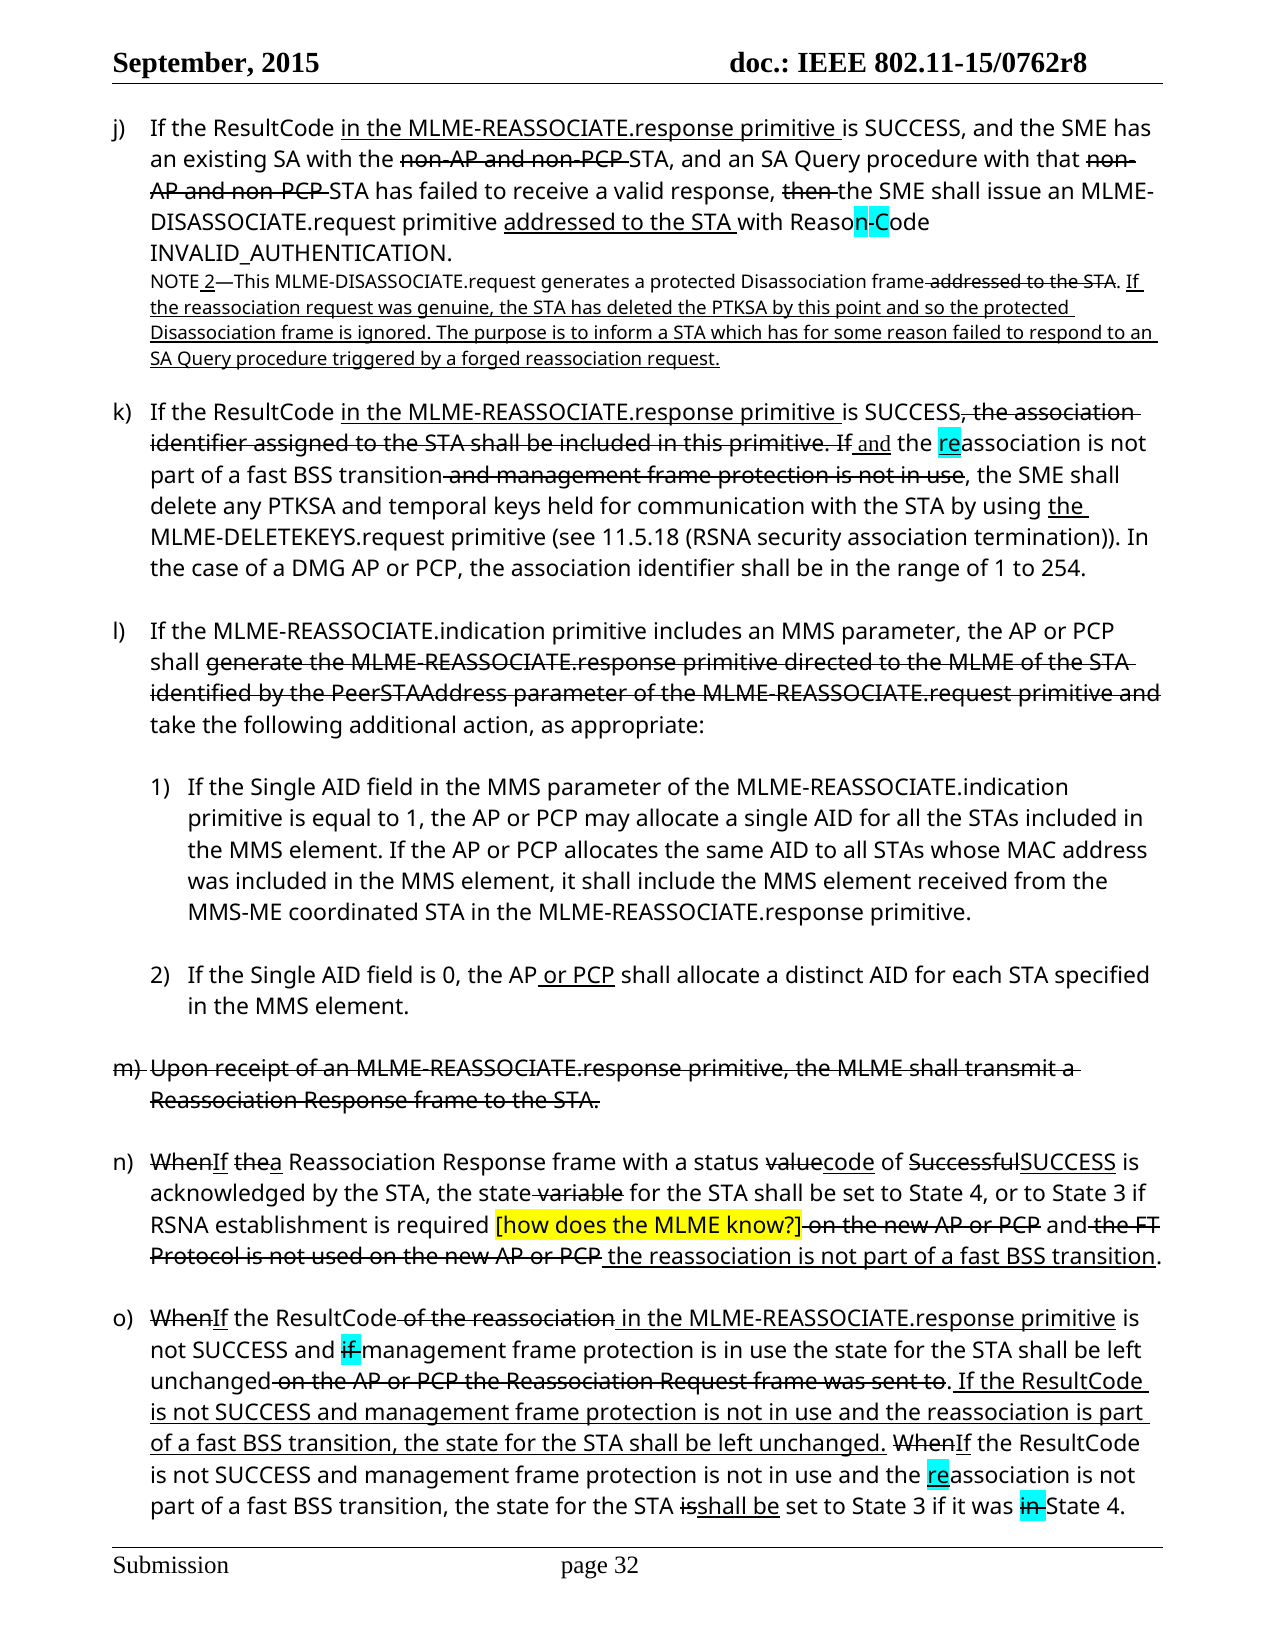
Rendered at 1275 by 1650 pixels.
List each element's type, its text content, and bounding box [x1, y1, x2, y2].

list If the Single AID field in the MMS parameter of the MLME-REASSOCIATE.indication primitive is equal to 1, the AP or PCP may allocate a single AID for all the STAs included in the MMS element. If the AP or PCP allocates the same AID to all STAs whose MAC address was included in the MMS element, it shall include the MMS element received from the MMS-ME coordinated STA in the MLME-REASSOCIATE.response primitive. [150, 771, 1163, 927]
text NOTE 2—This MLME-DISASSOCIATE.request generates a protected Disassociation frame addressed to the STA. If the reassociation request was genuine, the STA has deleted the PTKSA by this point and so the protected Disassociation frame is ignored. The purpose is to inform a STA which has for some reason failed to respond to an SA Query procedure triggered by a forged reassociation request. [150, 268, 1163, 371]
list If the ResultCode in the MLME-REASSOCIATE.response primitive is SUCCESS, the association identifier assigned to the STA shall be included in this primitive. If and the reassociation is not part of a fast BSS transition and management frame protection is not in use, the SME shall delete any PTKSA and temporal keys held for communication with the STA by using the MLME-DELETEKEYS.request primitive (see 11.5.18 (RSNA security association termination)). In the case of a DMG AP or PCP, the association identifier shall be in the range of 1 to 254. [112, 396, 1163, 583]
list If the Single AID field is 0, the AP or PCP shall allocate a distinct AID for each STA specified in the MMS element. [150, 958, 1163, 1021]
list If the ResultCode in the MLME-REASSOCIATE.response primitive is SUCCESS, and the SME has an existing SA with the non-AP and non-PCP STA, and an SA Query procedure with that non-AP and non-PCP STA has failed to receive a valid response, then the SME shall issue an MLME-DISASSOCIATE.request primitive addressed to the STA with Reason Code INVALID_AUTHENTICATION. [112, 112, 1163, 268]
list WhenIf the ResultCode of the reassociation in the MLME-REASSOCIATE.response primitive is not SUCCESS and if management frame protection is in use the state for the STA shall be left unchanged on the AP or PCP the Reassociation Request frame was sent to. If the ResultCode is not SUCCESS and management frame protection is not in use and the reassociation is part of a fast BSS transition, the state for the STA shall be left unchanged. WhenIf the ResultCode is not SUCCESS and management frame protection is not in use and the reassociation is not part of a fast BSS transition, the state for the STA isshall be set to State 3 if it was in State 4. [112, 1302, 1163, 1521]
list If the MLME-REASSOCIATE.indication primitive includes an MMS parameter, the AP or PCP shall generate the MLME-REASSOCIATE.response primitive directed to the MLME of the STA identified by the PeerSTAAddress parameter of the MLME-REASSOCIATE.request primitive and take the following additional action, as appropriate: [112, 615, 1163, 740]
list WhenIf thea Reassociation Response frame with a status valuecode of SuccessfulSUCCESS is acknowledged by the STA, the state variable for the STA shall be set to State 4, or to State 3 if RSNA establishment is required [how does the MLME know?] on the new AP or PCP and the FT Protocol is not used on the new AP or PCP the reassociation is not part of a fast BSS transition. [112, 1146, 1163, 1271]
list Upon receipt of an MLME-REASSOCIATE.response primitive, the MLME shall transmit a Reassociation Response frame to the STA. [112, 1052, 1163, 1115]
